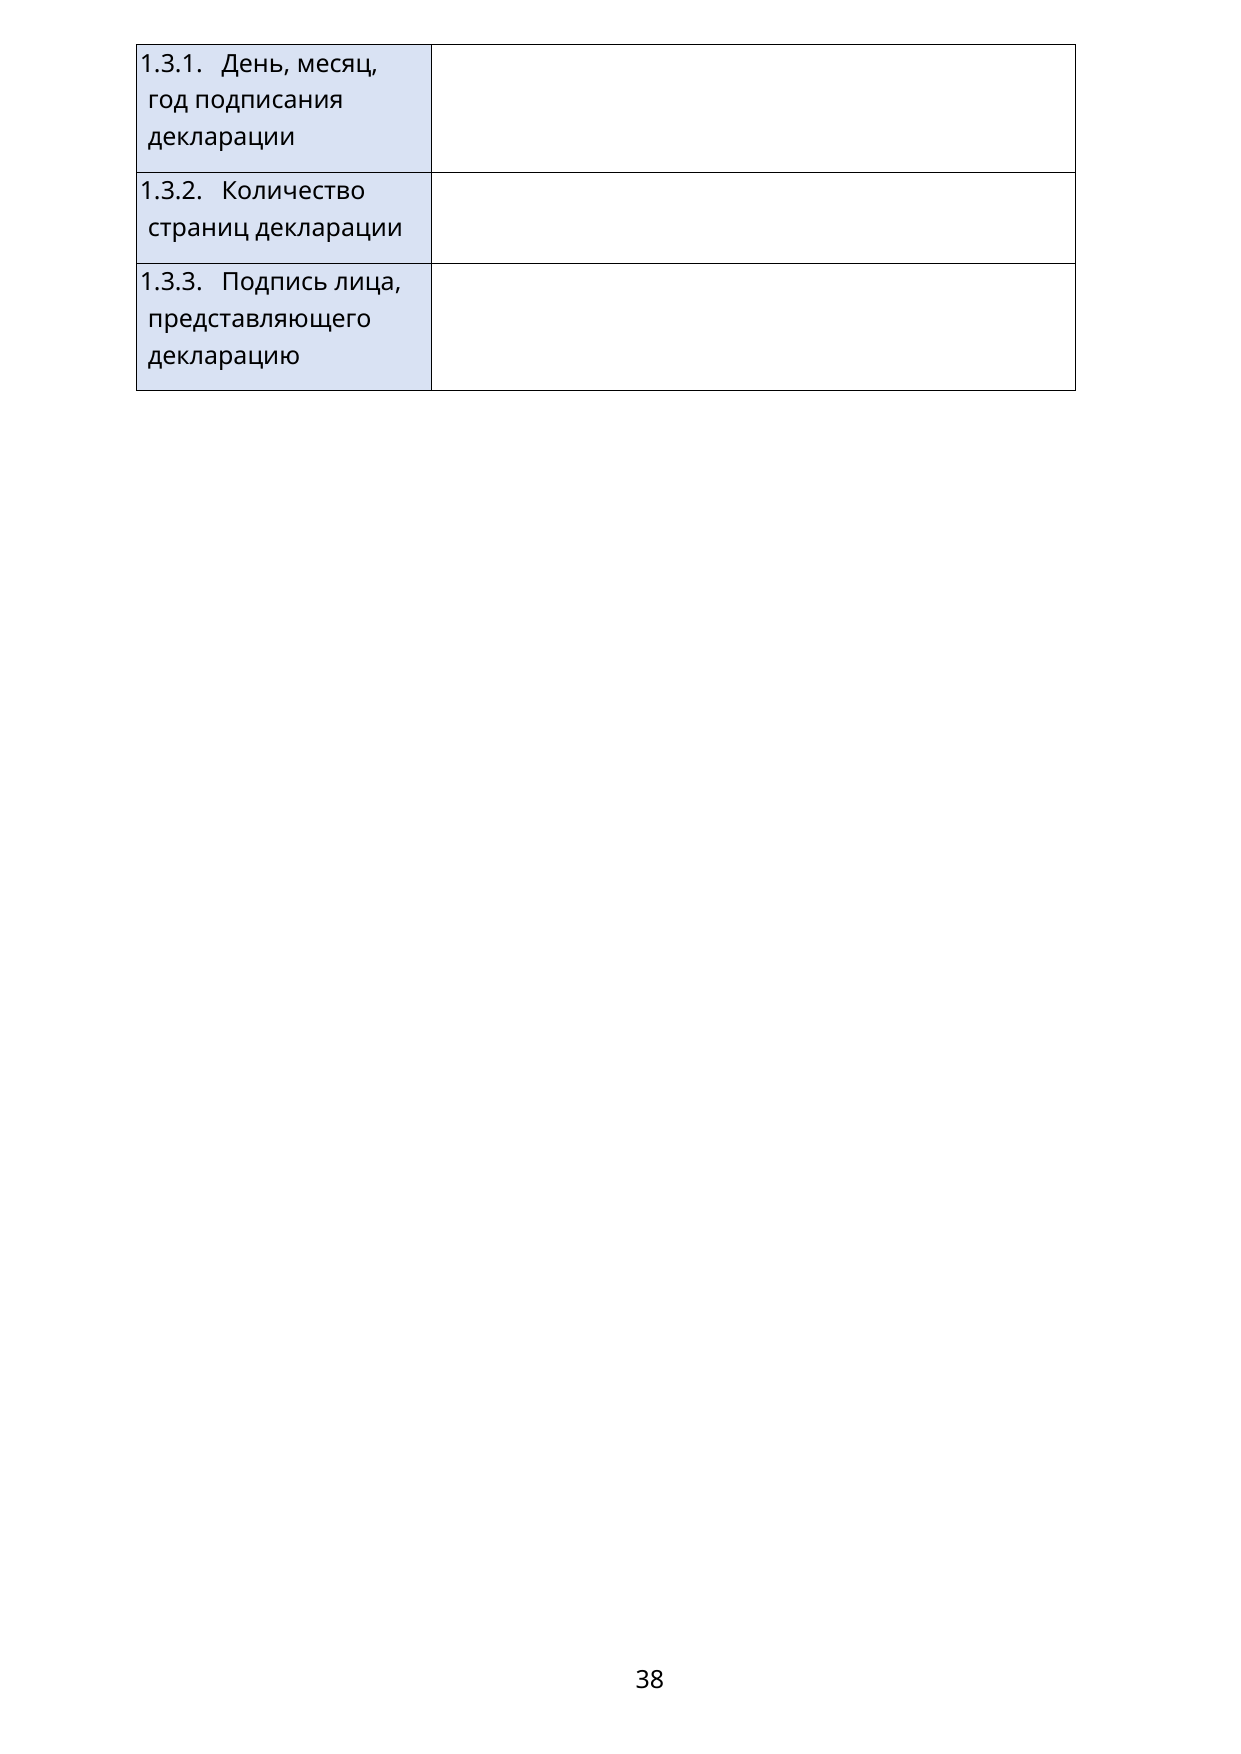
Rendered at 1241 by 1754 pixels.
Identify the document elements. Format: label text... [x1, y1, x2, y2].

table_cell [432, 173, 1075, 263]
table_header День, месяц, год подписания декларации [137, 45, 431, 172]
table_cell Подпись лица, представляющего декларацию [137, 264, 431, 390]
table_header [432, 45, 1075, 172]
table_cell [432, 264, 1075, 390]
table_cell Количество страниц декларации [137, 173, 431, 263]
